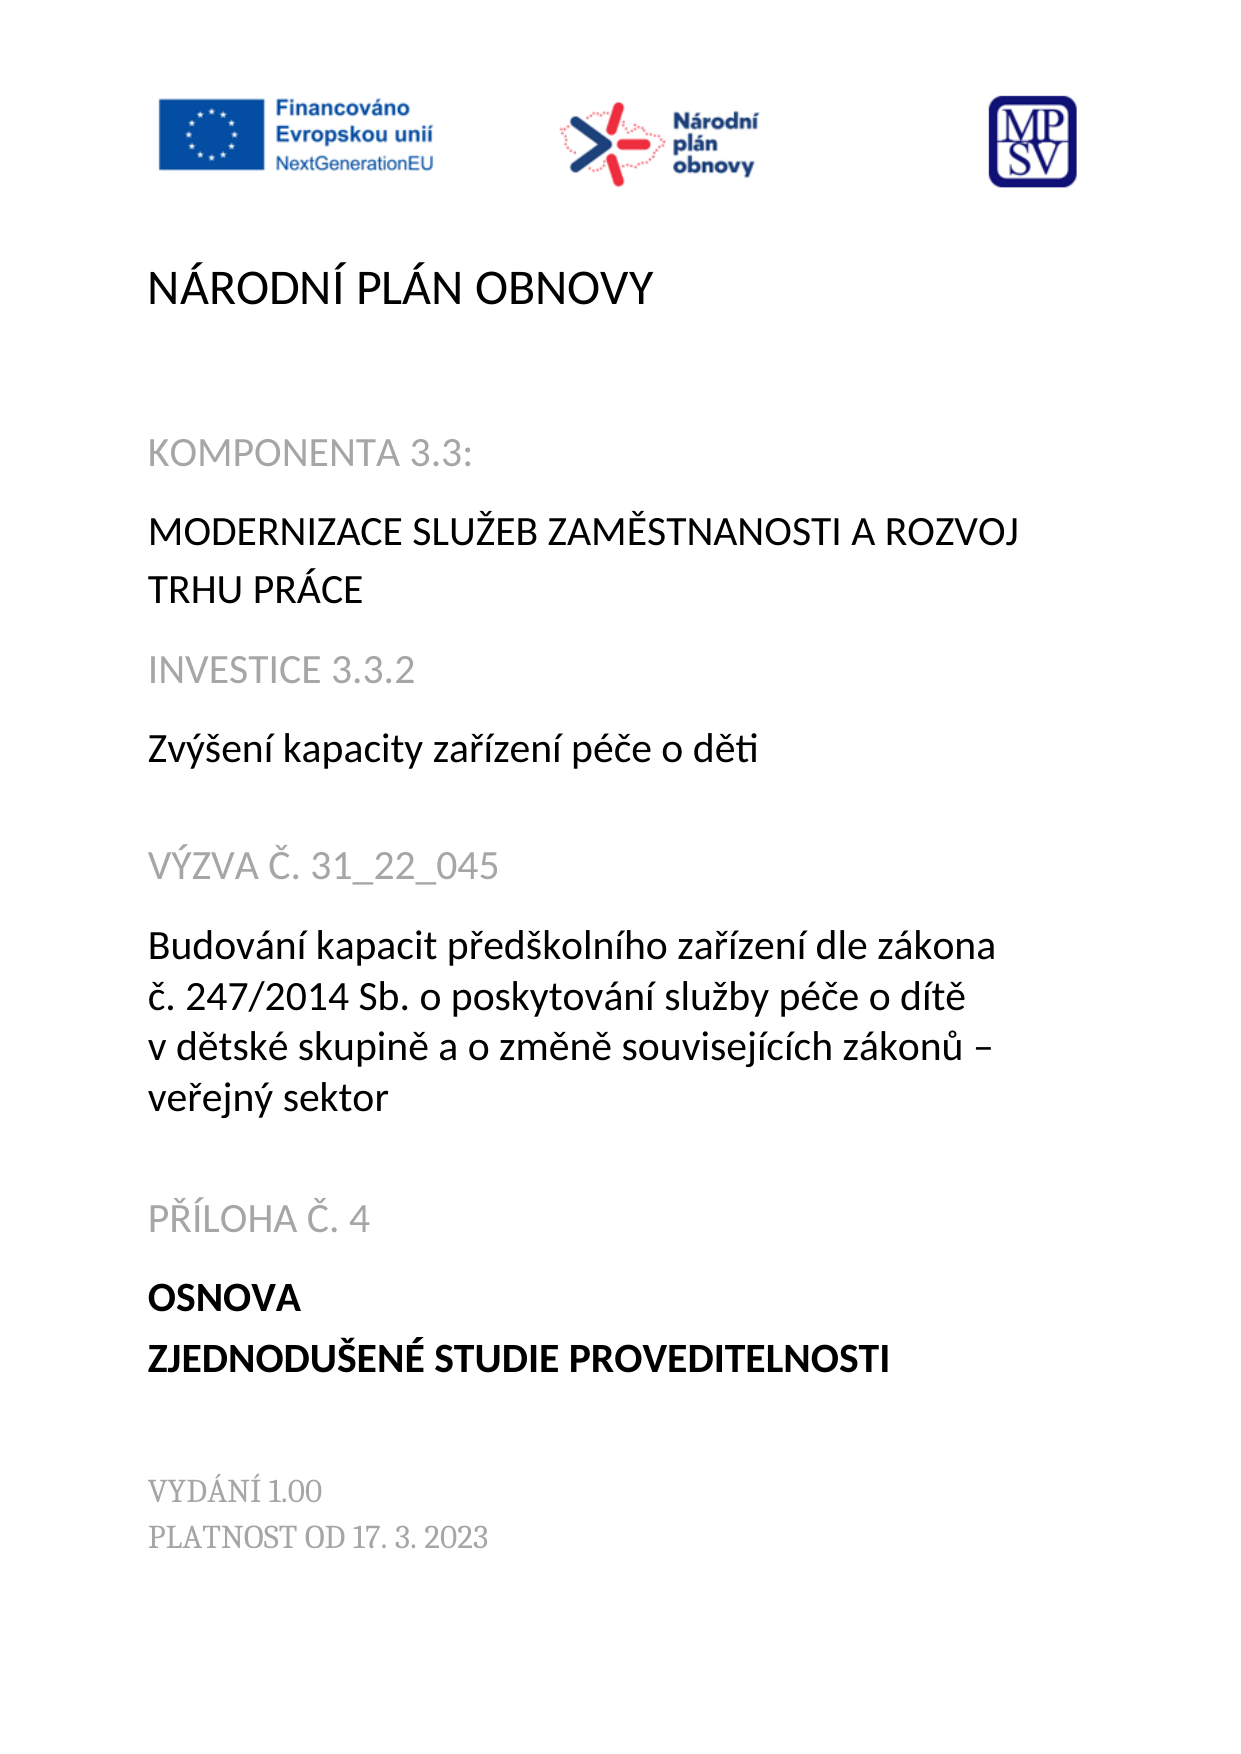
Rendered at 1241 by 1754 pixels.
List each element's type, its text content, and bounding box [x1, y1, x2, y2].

text MODERNIZACE SLUŽEB ZAMĚSTNANOSTI A ROZVOJ TRHU PRÁCE [148, 505, 1092, 614]
text PŘÍLOHA Č. 4 [148, 1192, 1092, 1243]
picture [147, 73, 1093, 212]
text INVESTICE 3.3.2 [148, 643, 1092, 693]
text VÝZVA Č. 31_22_045 [148, 839, 1092, 890]
text Budování kapacit předškolního zařízení dle zákona č. 247/2014 Sb. o poskytování služby péče o dítě v dětské skupině a o změně souvisejících zákonů – veřejný sektor [148, 919, 1092, 1122]
text PLATNOST OD 17. 3. 2023 [148, 1518, 1092, 1557]
text NÁRODNÍ PLÁN OBNOVY [148, 256, 1092, 317]
text Zvýšení kapacity zařízení péče o děti [148, 722, 1092, 773]
text KOMPONENTA 3.3: [148, 426, 1092, 477]
text VYDÁNÍ 1.00 [148, 1473, 1092, 1511]
text Osnova ZJEDNODUŠENÉ studie proveditelnosti [148, 1271, 1092, 1383]
